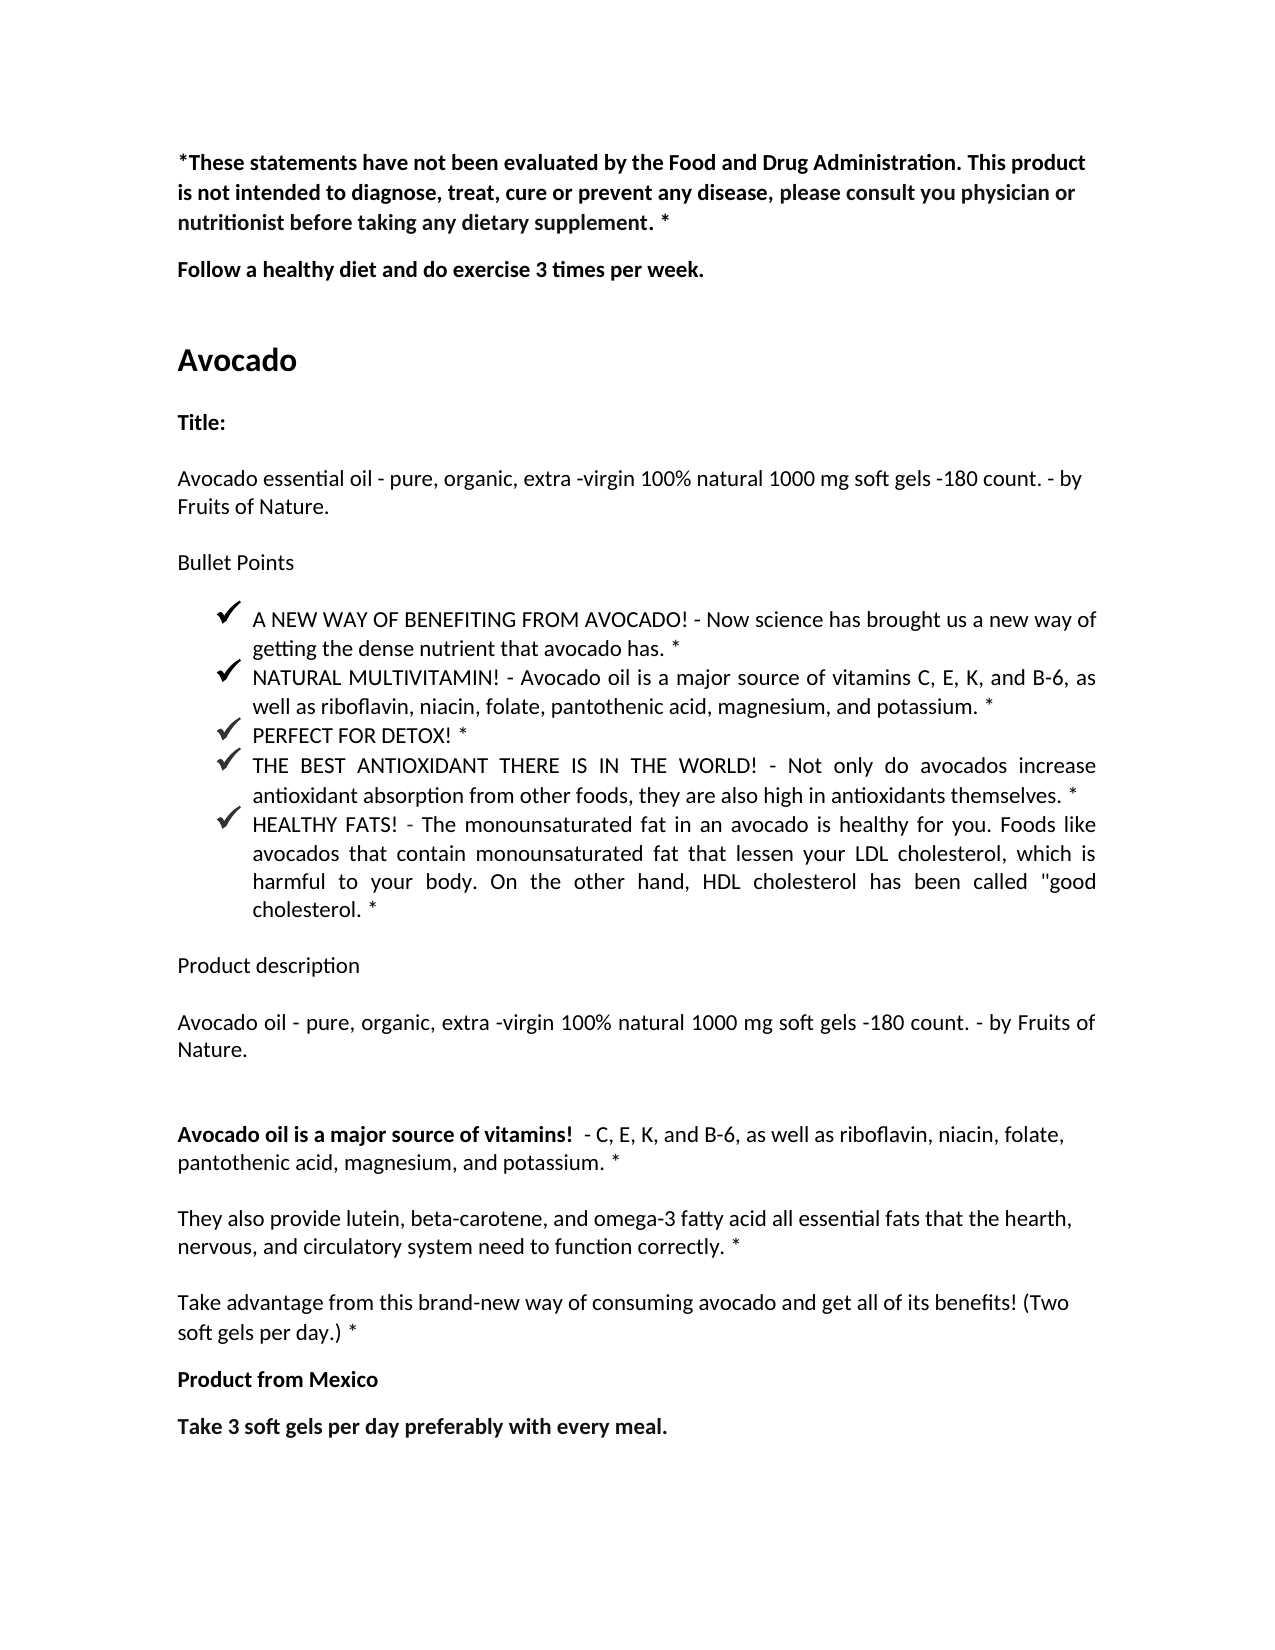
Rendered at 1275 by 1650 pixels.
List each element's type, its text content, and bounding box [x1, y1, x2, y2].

text Avocado oil is a major source of vitamins! - C, E, K, and B-6, as well as riboflavin, niacin, folate, pantothenic acid, magnesium, and potassium. * [177, 1120, 1098, 1176]
text Avocado essential oil - pure, organic, extra -virgin 100% natural 1000 mg soft gels -180 count. - by Fruits of Nature. [177, 464, 1098, 520]
text Take advantage from this brand-new way of consuming avocado and get all of its benefits! (Two soft gels per day.) * [177, 1288, 1098, 1346]
text Product description [177, 952, 1098, 979]
list HEALTHY FATS! - The monounsaturated fat in an avocado is healthy for you. Foods like avocados that contain monounsaturated fat that lessen your LDL cholesterol, which is harmful to your body. On the other hand, HDL cholesterol has been called "good cholesterol. * [215, 809, 1098, 923]
text *These statements have not been evaluated by the Food and Drug Administration. This product is not intended to diagnose, treat, cure or prevent any disease, please consult you physician or nutritionist before taking any dietary supplement. * [177, 148, 1098, 236]
text Product from Mexico [177, 1365, 1098, 1393]
text Avocado [177, 339, 1098, 380]
text Follow a healthy diet and do exercise 3 times per week. [177, 255, 1098, 283]
list THE BEST ANTIOXIDANT THERE IS IN THE WORLD! - Not only do avocados increase antioxidant absorption from other foods, they are also high in antioxidants themselves. * [215, 751, 1098, 809]
text Title: [177, 408, 1098, 436]
list NATURAL MULTIVITAMIN! - Avocado oil is a major source of vitamins C, E, K, and B-6, as well as riboflavin, niacin, folate, pantothenic acid, magnesium, and potassium. * [215, 662, 1098, 721]
list A NEW WAY OF BENEFITING FROM AVOCADO! - Now science has brought us a new way of getting the dense nutrient that avocado has. * [215, 604, 1098, 662]
text Avocado oil - pure, organic, extra -virgin 100% natural 1000 mg soft gels -180 count. - by Fruits of Nature. [177, 1008, 1098, 1064]
list PERFECT FOR DETOX! * [215, 721, 1098, 751]
text Bullet Points [177, 548, 1098, 576]
text They also provide lutein, beta-carotene, and omega-3 fatty acid all essential fats that the hearth, nervous, and circulatory system need to function correctly. * [177, 1204, 1098, 1260]
text Take 3 soft gels per day preferably with every meal. [177, 1412, 1098, 1440]
